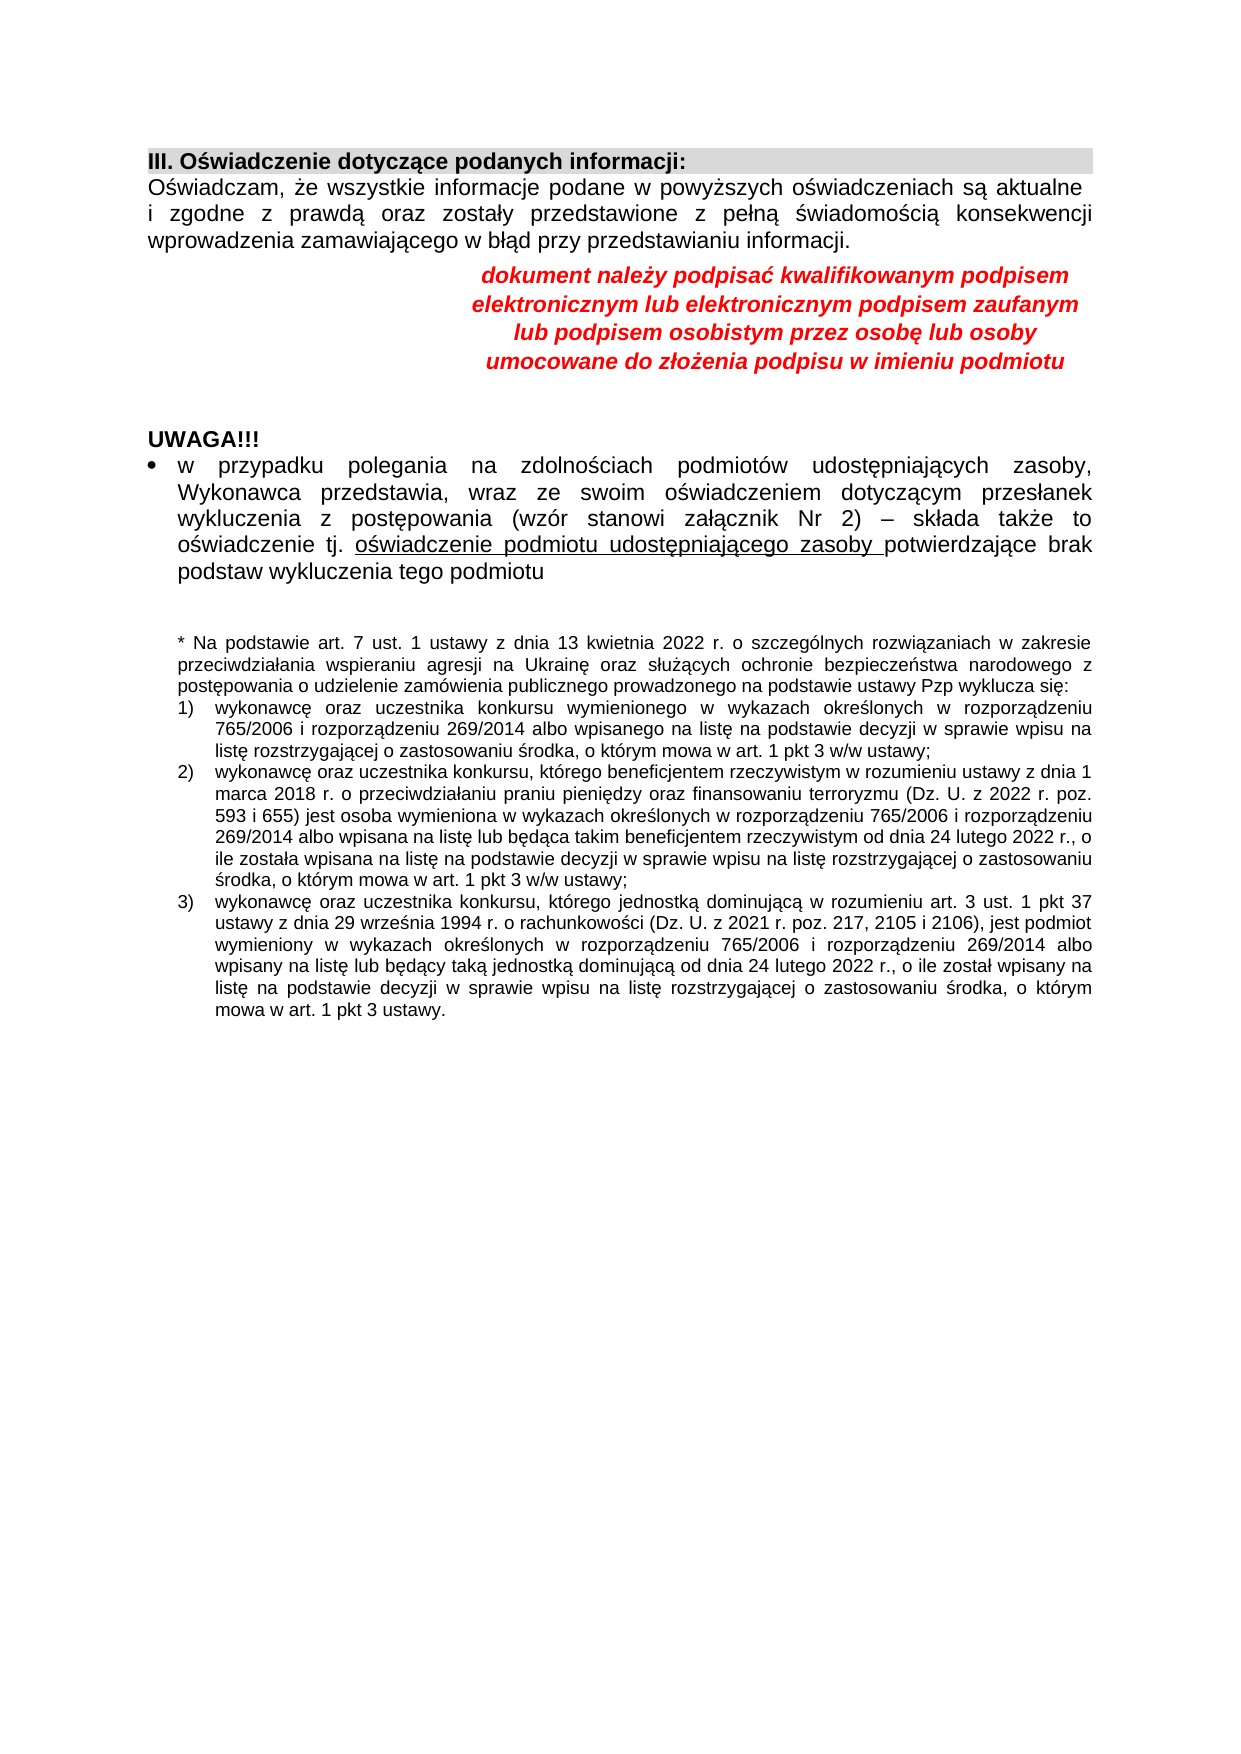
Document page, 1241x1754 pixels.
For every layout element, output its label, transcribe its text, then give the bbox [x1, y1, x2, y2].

text Oświadczam, że wszystkie informacje podane w powyższych oświadczeniach są aktualne i zgodne z prawdą oraz zostały przedstawione z pełną świadomością konsekwencji wprowadzenia zamawiającego w błąd przy przedstawianiu informacji. [148, 174, 1093, 253]
list wykonawcę oraz uczestnika konkursu, którego jednostką dominującą w rozumieniu art. 3 ust. 1 pkt 37 ustawy z dnia 29 września 1994 r. o rachunkowości (Dz. U. z 2021 r. poz. 217, 2105 i 2106), jest podmiot wymieniony w wykazach określonych w rozporządzeniu 765/2006 i rozporządzeniu 269/2014 albo wpisany na listę lub będący taką jednostką dominującą od dnia 24 lutego 2022 r., o ile został wpisany na listę na podstawie decyzji w sprawie wpisu na listę rozstrzygającej o zastosowaniu środka, o którym mowa w art. 1 pkt 3 ustawy. [177, 891, 1093, 1020]
text * Na podstawie art. 7 ust. 1 ustawy z dnia 13 kwietnia 2022 r. o szczególnych rozwiązaniach w zakresie przeciwdziałania wspieraniu agresji na Ukrainę oraz służących ochronie bezpieczeństwa narodowego z postępowania o udzielenie zamówienia publicznego prowadzonego na podstawie ustawy Pzp wyklucza się: [177, 632, 1093, 697]
text III. Oświadczenie dotyczące podanych informacji: [148, 148, 1093, 174]
list wykonawcę oraz uczestnika konkursu wymienionego w wykazach określonych w rozporządzeniu 765/2006 i rozporządzeniu 269/2014 albo wpisanego na listę na podstawie decyzji w sprawie wpisu na listę rozstrzygającej o zastosowaniu środka, o którym mowa w art. 1 pkt 3 w/w ustawy; [177, 697, 1093, 761]
list wykonawcę oraz uczestnika konkursu, którego beneficjentem rzeczywistym w rozumieniu ustawy z dnia 1 marca 2018 r. o przeciwdziałaniu praniu pieniędzy oraz finansowaniu terroryzmu (Dz. U. z 2022 r. poz. 593 i 655) jest osoba wymieniona w wykazach określonych w rozporządzeniu 765/2006 i rozporządzeniu 269/2014 albo wpisana na listę lub będąca takim beneficjentem rzeczywistym od dnia 24 lutego 2022 r., o ile została wpisana na listę na podstawie decyzji w sprawie wpisu na listę rozstrzygającej o zastosowaniu środka, o którym mowa w art. 1 pkt 3 w/w ustawy; [177, 761, 1093, 891]
list w przypadku polegania na zdolnościach podmiotów udostępniających zasoby, Wykonawca przedstawia, wraz ze swoim oświadczeniem dotyczącym przesłanek wykluczenia z postępowania (wzór stanowi załącznik Nr 2) – składa także to oświadczenie tj. oświadczenie podmiotu udostępniającego zasoby potwierdzające brak podstaw wykluczenia tego podmiotu [148, 452, 1093, 584]
text UWAGA!!! [148, 426, 1093, 452]
